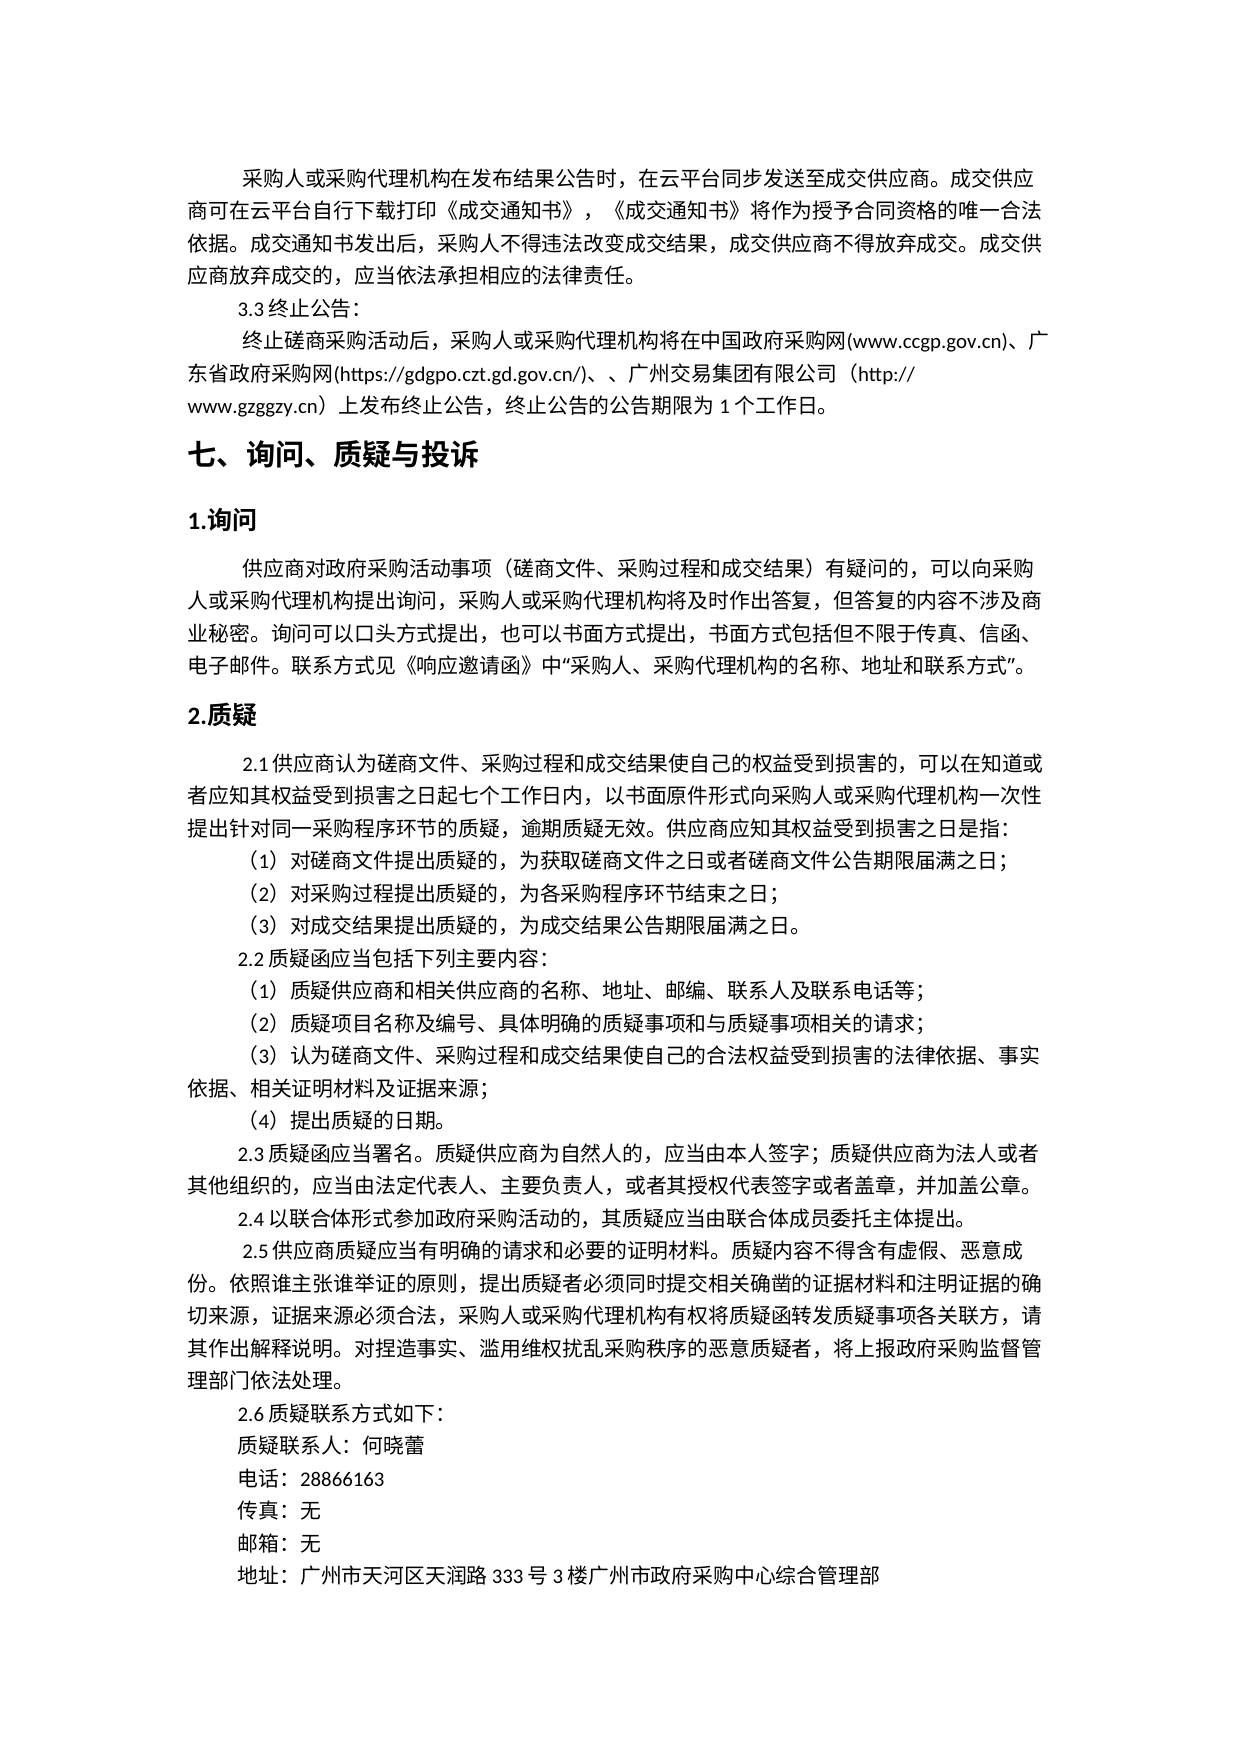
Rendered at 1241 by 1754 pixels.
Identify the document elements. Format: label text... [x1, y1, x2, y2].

text （1）对磋商文件提出质疑的，为获取磋商文件之日或者磋商文件公告期限届满之日； [187, 844, 1053, 877]
text 2.6质疑联系方式如下： [187, 1397, 1053, 1429]
text 2.3质疑函应当署名。质疑供应商为自然人的，应当由本人签字；质疑供应商为法人或者其他组织的，应当由法定代表人、主要负责人，或者其授权代表签字或者盖章，并加盖公章。 [187, 1137, 1053, 1202]
text 传真：无 [187, 1494, 1053, 1527]
text 1.询问 [187, 487, 1053, 552]
text （4）提出质疑的日期。 [187, 1104, 1053, 1137]
text （3）认为磋商文件、采购过程和成交结果使自己的合法权益受到损害的法律依据、事实依据、相关证明材料及证据来源； [187, 1039, 1053, 1104]
text 采购人或采购代理机构在发布结果公告时，在云平台同步发送至成交供应商。成交供应商可在云平台自行下载打印《成交通知书》，《成交通知书》将作为授予合同资格的唯一合法依据。成交通知书发出后，采购人不得违法改变成交结果，成交供应商不得放弃成交。成交供应商放弃成交的，应当依法承担相应的法律责任。 [187, 162, 1053, 292]
text 2.1供应商认为磋商文件、采购过程和成交结果使自己的权益受到损害的，可以在知道或者应知其权益受到损害之日起七个工作日内，以书面原件形式向采购人或采购代理机构一次性提出针对同一采购程序环节的质疑，逾期质疑无效。供应商应知其权益受到损害之日是指： [187, 747, 1053, 844]
text 电话：28866163 [187, 1462, 1053, 1494]
text 2.质疑 [187, 682, 1053, 747]
text 2.5供应商质疑应当有明确的请求和必要的证明材料。质疑内容不得含有虚假、恶意成份。依照谁主张谁举证的原则，提出质疑者必须同时提交相关确凿的证据材料和注明证据的确切来源，证据来源必须合法，采购人或采购代理机构有权将质疑函转发质疑事项各关联方，请其作出解释说明。对捏造事实、滥用维权扰乱采购秩序的恶意质疑者，将上报政府采购监督管理部门依法处理。 [187, 1234, 1053, 1397]
text （2）质疑项目名称及编号、具体明确的质疑事项和与质疑事项相关的请求； [187, 1007, 1053, 1039]
text 2.4以联合体形式参加政府采购活动的，其质疑应当由联合体成员委托主体提出。 [187, 1202, 1053, 1234]
text 2.2质疑函应当包括下列主要内容： [187, 942, 1053, 974]
text 七、询问、质疑与投诉 [187, 422, 1053, 487]
text 终止磋商采购活动后，采购人或采购代理机构将在中国政府采购网(www.ccgp.gov.cn)、广东省政府采购网(https://gdgpo.czt.gd.gov.cn/)、、广州交易集团有限公司（http://www.gzggzy.cn）上发布终止公告，终止公告的公告期限为 1 个工作日。 [187, 324, 1053, 422]
text 邮箱：无 [187, 1527, 1053, 1559]
text 供应商对政府采购活动事项（磋商文件、采购过程和成交结果）有疑问的，可以向采购人或采购代理机构提出询问，采购人或采购代理机构将及时作出答复，但答复的内容不涉及商业秘密。询问可以口头方式提出，也可以书面方式提出，书面方式包括但不限于传真、信函、电子邮件。联系方式见《响应邀请函》中“采购人、采购代理机构的名称、地址和联系方式”。 [187, 552, 1053, 682]
text 质疑联系人：何晓蕾 [187, 1429, 1053, 1462]
text （2）对采购过程提出质疑的，为各采购程序环节结束之日； [187, 877, 1053, 909]
text 地址：广州市天河区天润路333号3楼广州市政府采购中心综合管理部 [187, 1559, 1053, 1592]
text （3）对成交结果提出质疑的，为成交结果公告期限届满之日。 [187, 909, 1053, 942]
text （1）质疑供应商和相关供应商的名称、地址、邮编、联系人及联系电话等； [187, 974, 1053, 1007]
text 3.3终止公告： [187, 292, 1053, 324]
